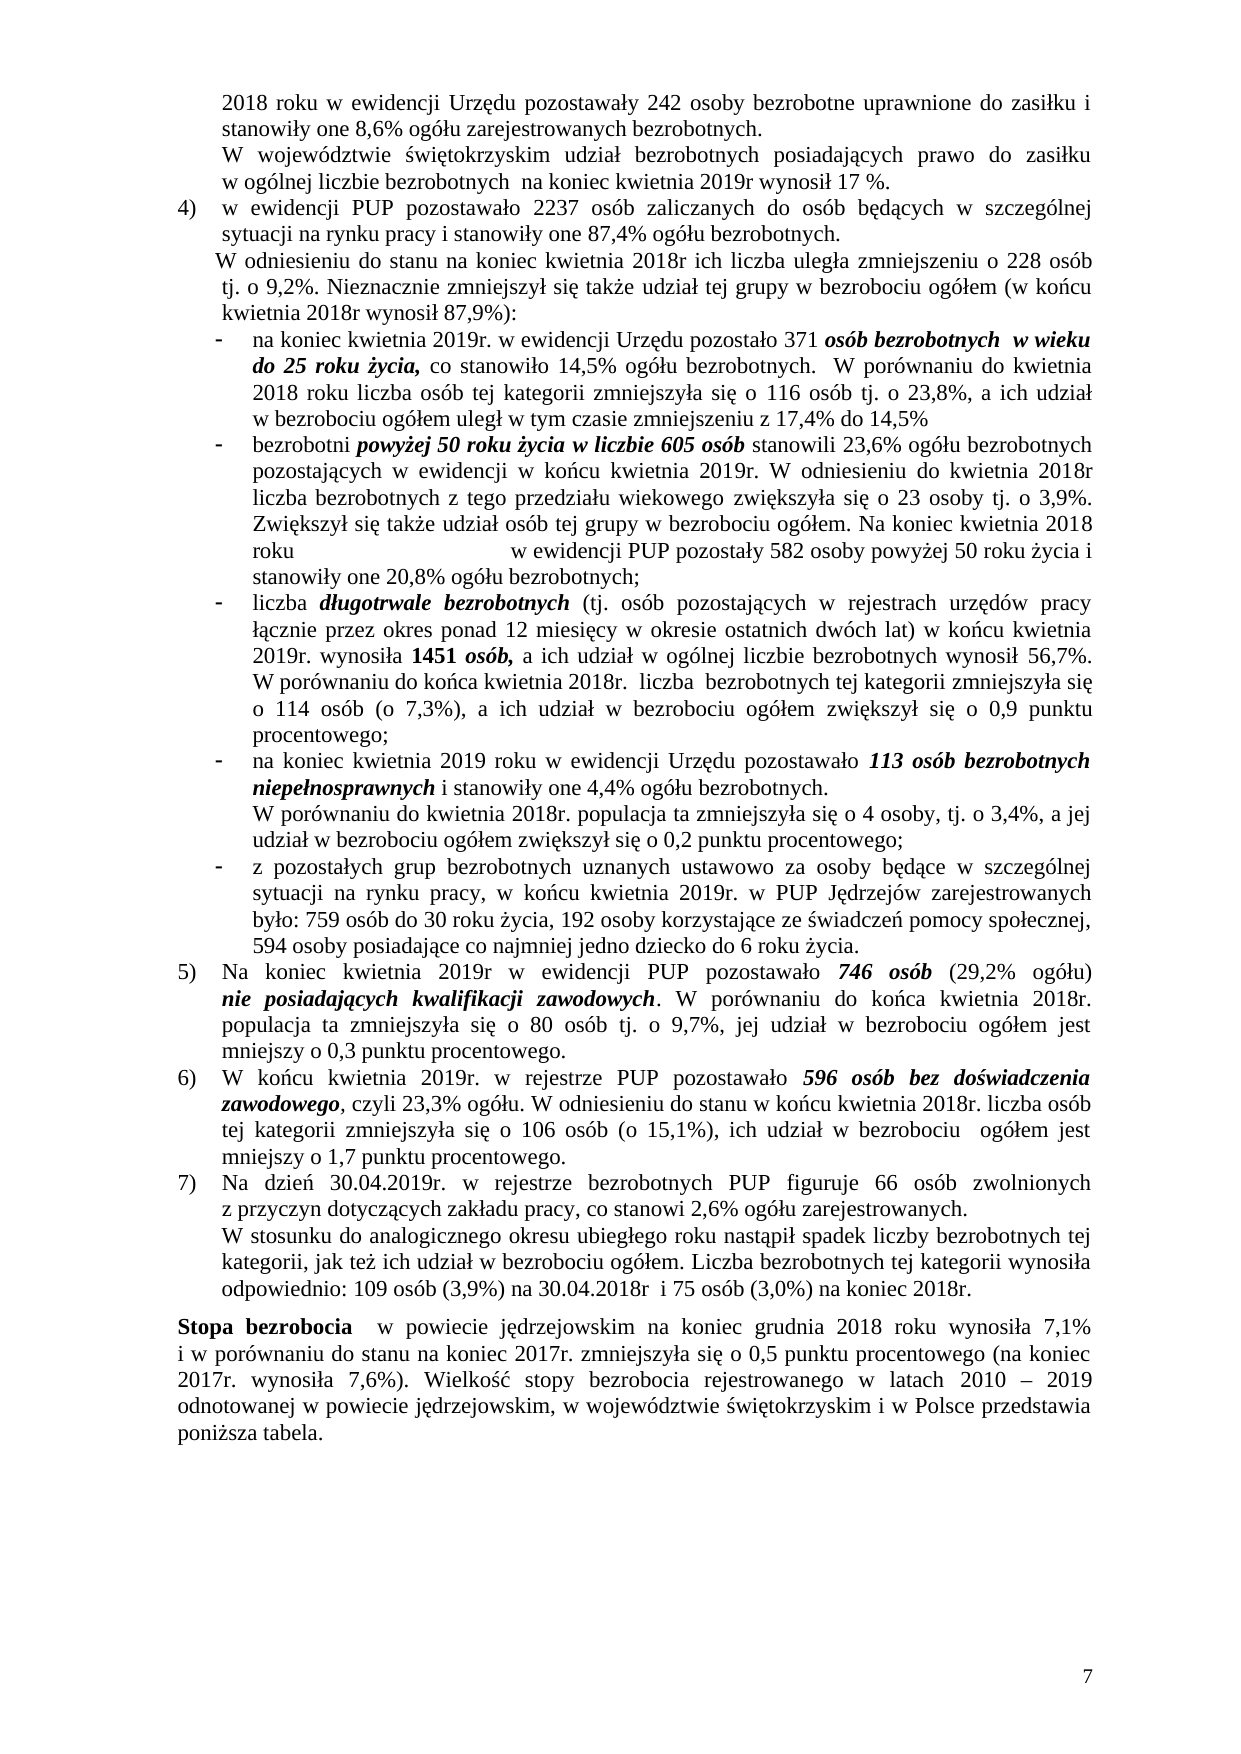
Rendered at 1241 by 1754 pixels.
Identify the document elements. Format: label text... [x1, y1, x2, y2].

text W odniesieniu do stanu na koniec kwietnia 2018r ich liczba uległa zmniejszeniu o 228 osób tj. o 9,2%. Nieznacznie zmniejszył się także udział tej grupy w bezrobociu ogółem (w końcu kwietnia 2018r wynosił 87,9%): [215, 247, 1092, 326]
subtitle W województwie świętokrzyskim udział bezrobotnych posiadających prawo do zasiłku w ogólnej liczbie bezrobotnych na koniec kwietnia 2019r wynosił 17 %. [222, 141, 1092, 194]
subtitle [177, 89, 1092, 141]
list na koniec kwietnia 2019r. w ewidencji Urzędu pozostało 371 osób bezrobotnych w wieku do 25 roku życia, co stanowiło 14,5% ogółu bezrobotnych. W porównaniu do kwietnia 2018 roku liczba osób tej kategorii zmniejszyła się o 116 osób tj. o 23,8%, a ich udział w bezrobociu ogółem uległ w tym czasie zmniejszeniu z 17,4% do 14,5% [215, 326, 1092, 431]
title W końcu kwietnia 2019r. w rejestrze PUP pozostawało 596 osób bez doświadczenia zawodowego, czyli 23,3% ogółu. W odniesieniu do stanu w końcu kwietnia 2018r. liczba osób tej kategorii zmniejszyła się o 106 osób (o 15,1%), ich udział w bezrobociu ogółem jest mniejszy o 1,7 punktu procentowego. [177, 1064, 1092, 1169]
list Na dzień 30.04.2019r. w rejestrze bezrobotnych PUP figuruje 66 osób zwolnionych z przyczyn dotyczących zakładu pracy, co stanowi 2,6% ogółu zarejestrowanych. [177, 1169, 1092, 1222]
text W stosunku do analogicznego okresu ubiegłego roku nastąpił spadek liczby bezrobotnych tej kategorii, jak też ich udział w bezrobociu ogółem. Liczba bezrobotnych tej kategorii wynosiła odpowiednio: 109 osób (3,9%) na 30.04.2018r i 75 osób (3,0%) na koniec 2018r. [221, 1222, 1092, 1301]
title z pozostałych grup bezrobotnych uznanych ustawowo za osoby będące w szczególnej sytuacji na rynku pracy, w końcu kwietnia 2019r. w PUP Jędrzejów zarejestrowanych było: 759 osób do 30 roku życia, 192 osoby korzystające ze świadczeń pomocy społecznej, 594 osoby posiadające co najmniej jedno dziecko do 6 roku życia. [215, 853, 1092, 958]
list bezrobotni powyżej 50 roku życia w liczbie 605 osób stanowili 23,6% ogółu bezrobotnych pozostających w ewidencji w końcu kwietnia 2019r. W odniesieniu do kwietnia 2018r liczba bezrobotnych z tego przedziału wiekowego zwiększyła się o 23 osoby tj. o 3,9%. Zwiększył się także udział osób tej grupy w bezrobociu ogółem. Na koniec kwietnia 2018 roku w ewidencji PUP pozostały 582 osoby powyżej 50 roku życia i stanowiły one 20,8% ogółu bezrobotnych; [215, 431, 1092, 589]
list w ewidencji PUP pozostawało 2237 osób zaliczanych do osób będących w szczególnej sytuacji na rynku pracy i stanowiły one 87,4% ogółu bezrobotnych. [177, 194, 1092, 247]
title Stopa bezrobocia w powiecie jędrzejowskim na koniec grudnia 2018 roku wynosiła 7,1% i w porównaniu do stanu na koniec 2017r. zmniejszyła się o 0,5 punktu procentowego (na koniec 2017r. wynosiła 7,6%). Wielkość stopy bezrobocia rejestrowanego w latach 2010 – 2019 odnotowanej w powiecie jędrzejowskim, w województwie świętokrzyskim i w Polsce przedstawia poniższa tabela. [177, 1313, 1092, 1445]
title Na koniec kwietnia 2019r w ewidencji PUP pozostawało 746 osób (29,2% ogółu) nie posiadających kwalifikacji zawodowych. W porównaniu do końca kwietnia 2018r. populacja ta zmniejszyła się o 80 osób tj. o 9,7%, jej udział w bezrobociu ogółem jest mniejszy o 0,3 punktu procentowego. [177, 958, 1092, 1064]
list liczba długotrwale bezrobotnych (tj. osób pozostających w rejestrach urzędów pracy łącznie przez okres ponad 12 miesięcy w okresie ostatnich dwóch lat) w końcu kwietnia 2019r. wynosiła 1451 osób, a ich udział w ogólnej liczbie bezrobotnych wynosił 56,7%. W porównaniu do końca kwietnia 2018r. liczba bezrobotnych tej kategorii zmniejszyła się o 114 osób (o 7,3%), a ich udział w bezrobociu ogółem zwiększył się o 0,9 punktu procentowego; [215, 589, 1092, 747]
title na koniec kwietnia 2019 roku w ewidencji Urzędu pozostawało 113 osób bezrobotnych niepełnosprawnych i stanowiły one 4,4% ogółu bezrobotnych. W porównaniu do kwietnia 2018r. populacja ta zmniejszyła się o 4 osoby, tj. o 3,4%, a jej udział w bezrobociu ogółem zwiększył się o 0,2 punktu procentowego; [215, 747, 1092, 853]
